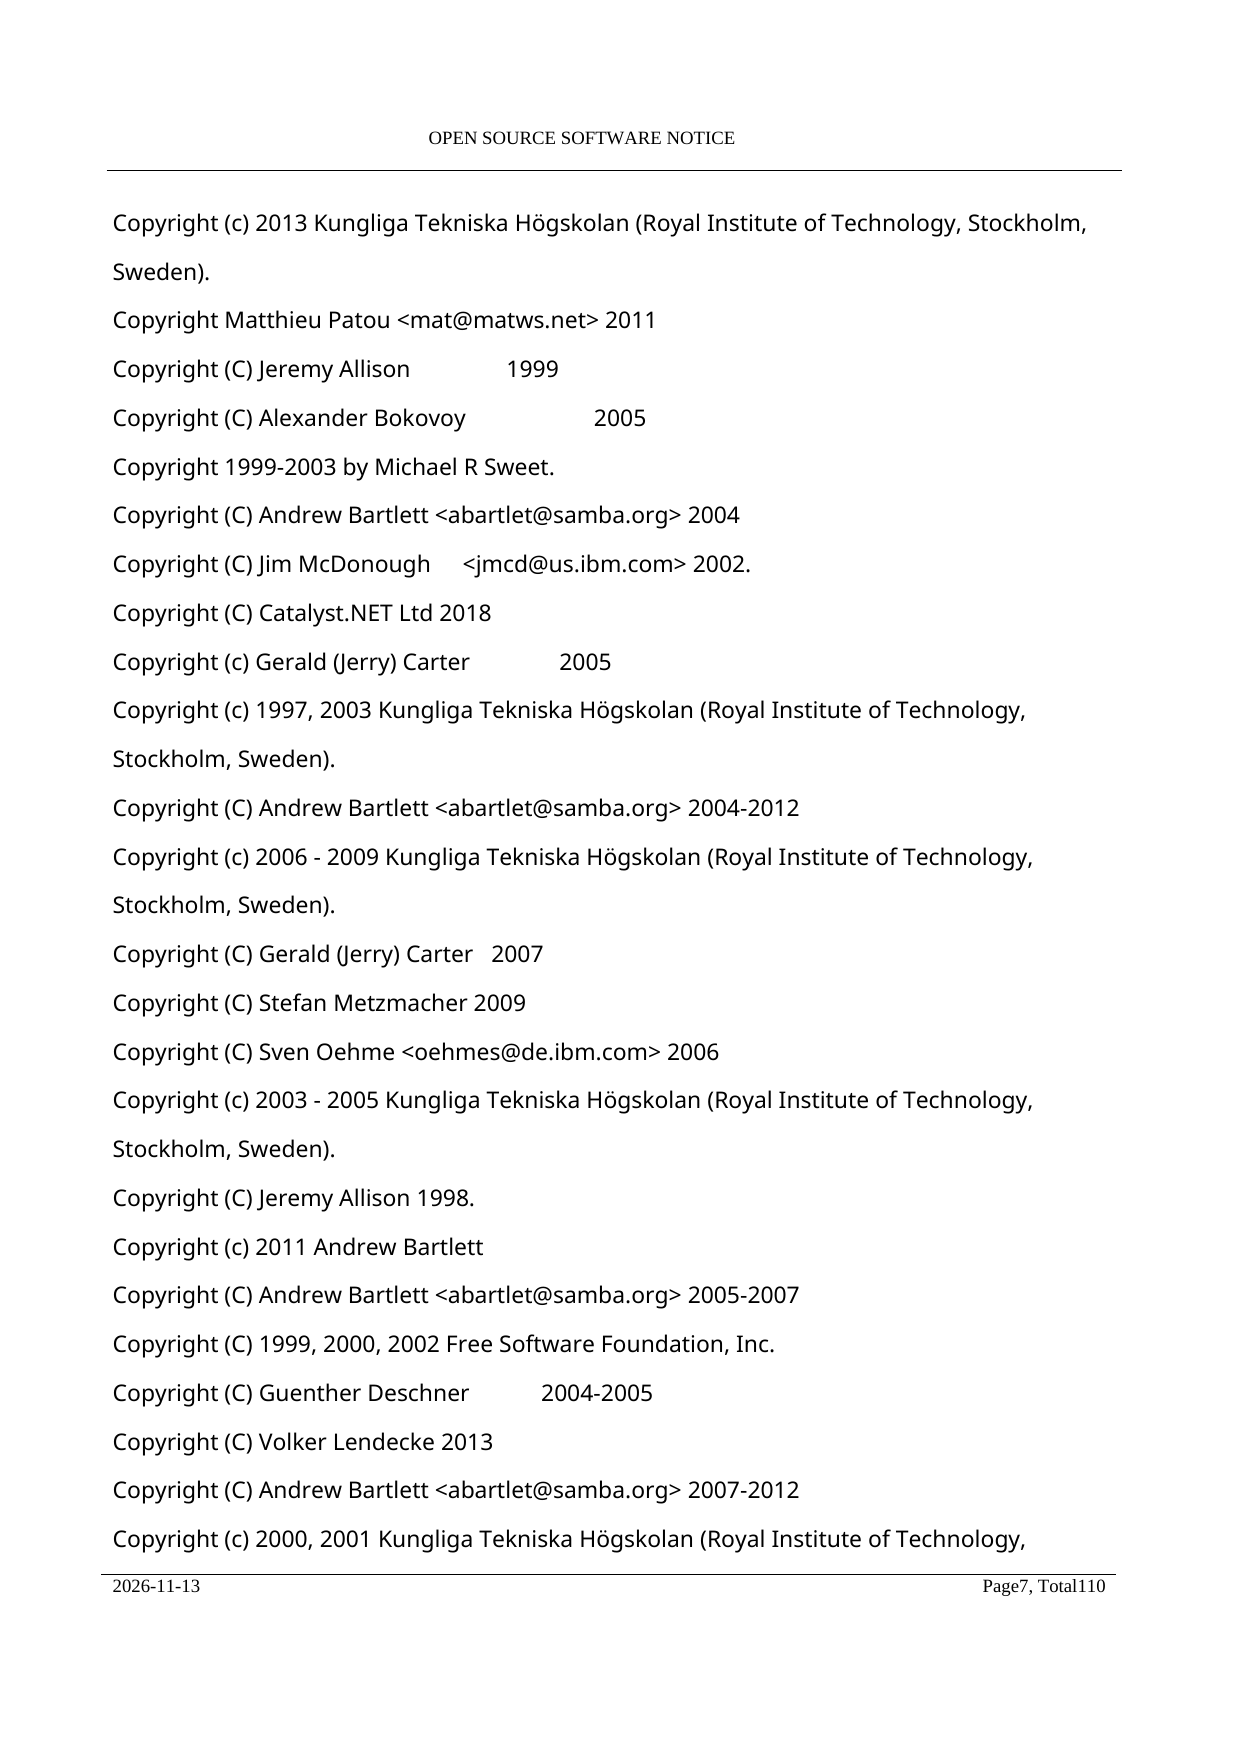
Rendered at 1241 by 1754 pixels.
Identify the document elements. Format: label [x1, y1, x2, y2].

text [112, 206, 1128, 1555]
